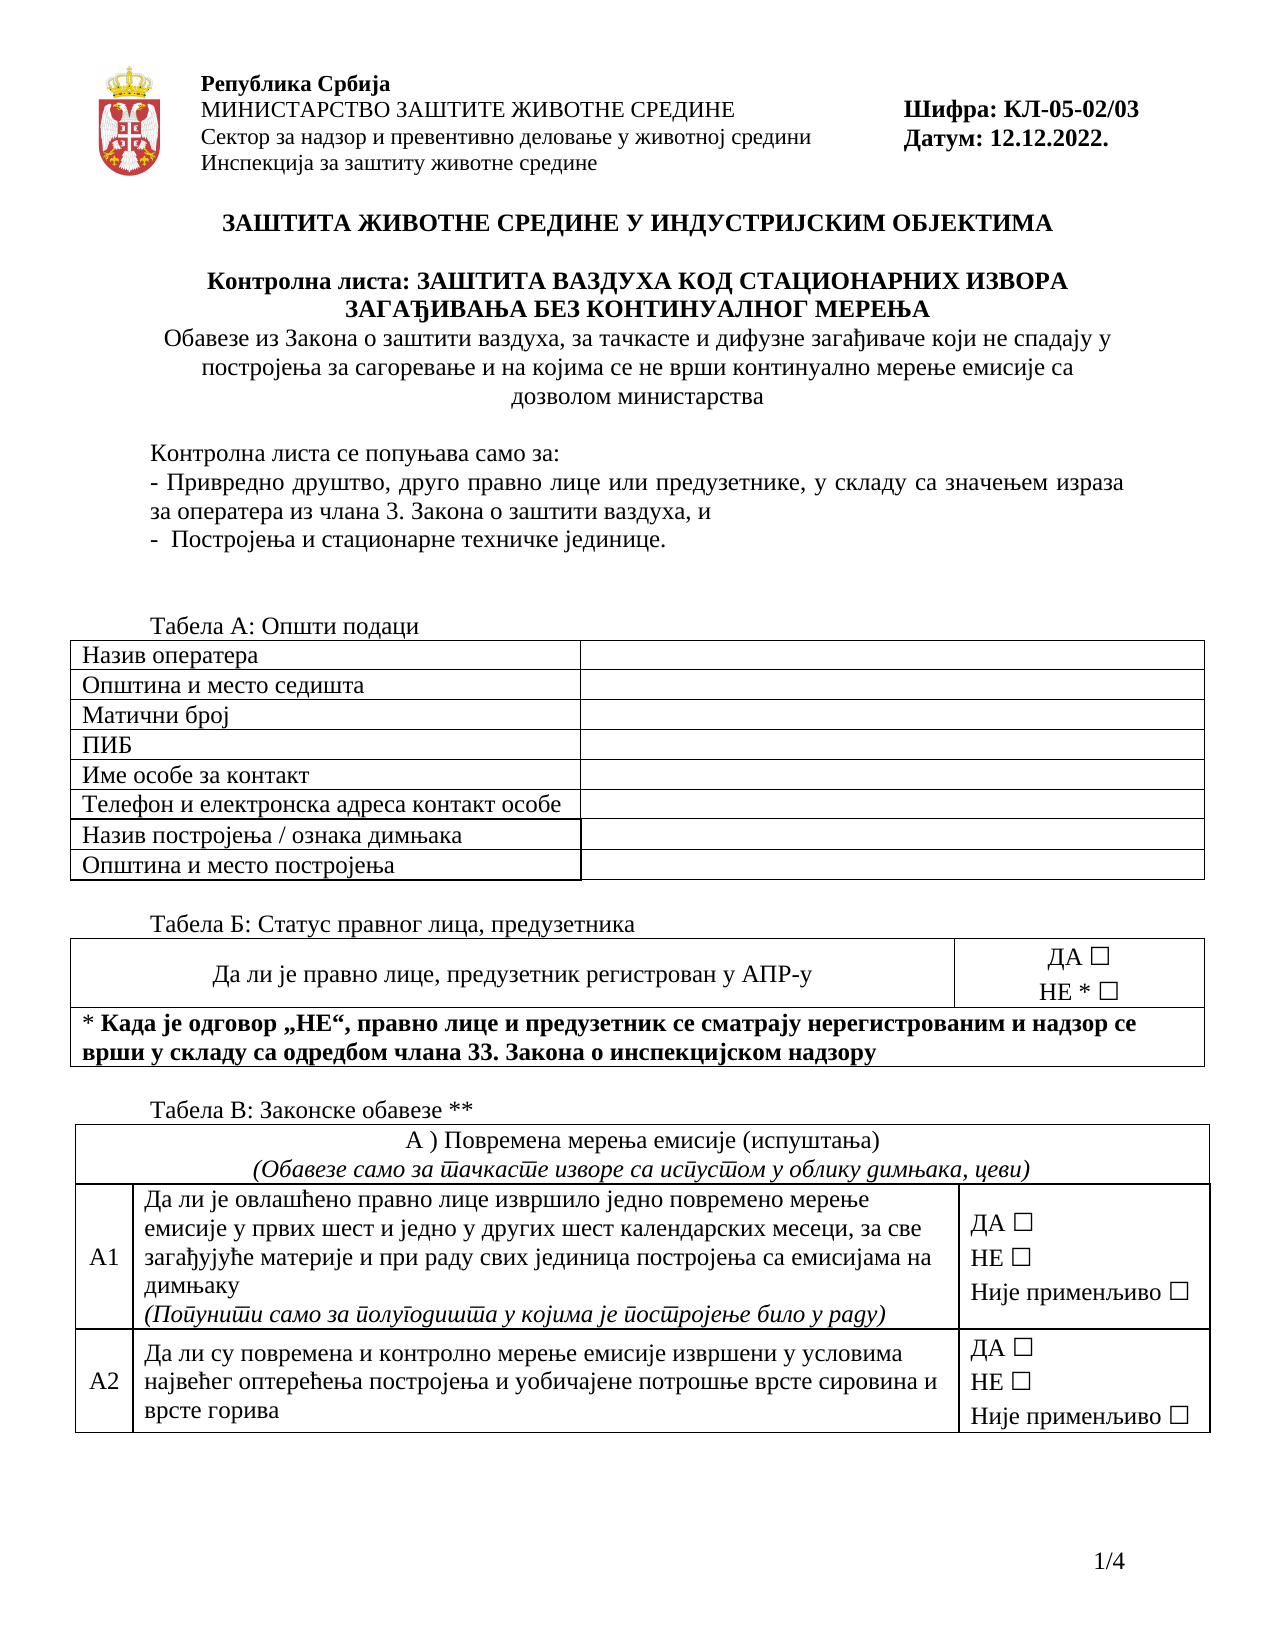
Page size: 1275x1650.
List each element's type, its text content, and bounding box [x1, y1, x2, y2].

table_cell [581, 790, 1204, 818]
table_header А ) Повремена мерења емисије (испуштања) (Обавезе само за тачкасте изворе са испустом у облику димњака, цеви) [76, 1125, 1209, 1183]
text - Постројења и стационарне техничке јединице. [150, 524, 1125, 553]
text Обавезе из Закона о заштити ваздуха, за тачкасте и дифузне загађиваче који не спадају у постројења за сагоревање и на којима се не врши континуално мерење емисије са дозволом министарства [150, 323, 1125, 409]
text ЗАШТИТА ЖИВОТНЕ СРЕДИНЕ У ИНДУСТРИЈСКИМ ОБЈЕКТИМА [150, 208, 1125, 237]
table_cell ДА НЕ Није применљиво [960, 1185, 1209, 1328]
table_cell ДА НЕ Није применљиво [960, 1330, 1209, 1432]
picture [97, 66, 162, 177]
text Контролна листа се попуњава само за: [150, 438, 1125, 467]
table_cell [581, 760, 1204, 788]
text - Привредно друштво, друго правно лице или предузетнике, у складу са значењем израза за оператера из члана 3. Закона о заштити ваздуха, и [150, 467, 1125, 524]
text Контролна листа: ЗАШТИТА ВАЗДУХА КОД СТАЦИОНАРНИХ ИЗВОРА ЗАГАЂИВАЊА БЕЗ КОНТИНУАЛНОГ МЕРЕЊА [150, 266, 1125, 323]
table_header ДА НЕ * [955, 939, 1204, 1007]
table_cell Општина и место седишта [71, 670, 580, 699]
table_header Да ли је правно лице, предузетник регистрован у АПР-у [71, 939, 954, 1007]
table_cell ПИБ [71, 730, 580, 759]
table_cell А1 [76, 1185, 132, 1328]
text Табела Б: Статус правног лица, предузетника [150, 909, 1125, 938]
table_cell Назив постројења / ознака димњака [71, 820, 580, 849]
table_cell [581, 730, 1204, 759]
table_cell Матични број [71, 700, 580, 729]
table_cell А2 [76, 1330, 132, 1432]
table_header [581, 641, 1204, 669]
table_cell * Када је одговор „НЕ“, правно лице и предузетник се сматрају нерегистрованим и надзор се врши у складу са одредбом члана 33. Закона о инспекцијском надзору [71, 1008, 1204, 1066]
table_cell Име особе за контакт [71, 760, 580, 788]
table_cell [582, 850, 1204, 879]
table_cell Да ли су повремена и контролно мерење емисије извршени у условима највећег оптерећења постројења и уобичајене потрошње врсте сировина и врсте горива [134, 1330, 958, 1432]
table_cell Да ли је овлашћено правно лице извршило једно повремено мерење емисије у првих шест и једно у других шест календарских месеци, за све загађујуће материје и при раду свих јединица постројења са емисијама на димњаку (Попунити само за полугодишта у којима је постројење било у раду) [134, 1185, 958, 1328]
table_cell [581, 700, 1204, 729]
text Табела А: Општи подаци [150, 611, 1125, 639]
text Табела В: Законске обавезе ** [150, 1096, 1125, 1124]
table_header Назив оператера [71, 641, 580, 669]
table_cell [581, 670, 1204, 699]
table_cell [582, 819, 1204, 849]
table_cell Телефон и електронска адреса контакт особе [71, 790, 580, 818]
table_cell Општина и место постројења [71, 850, 580, 879]
